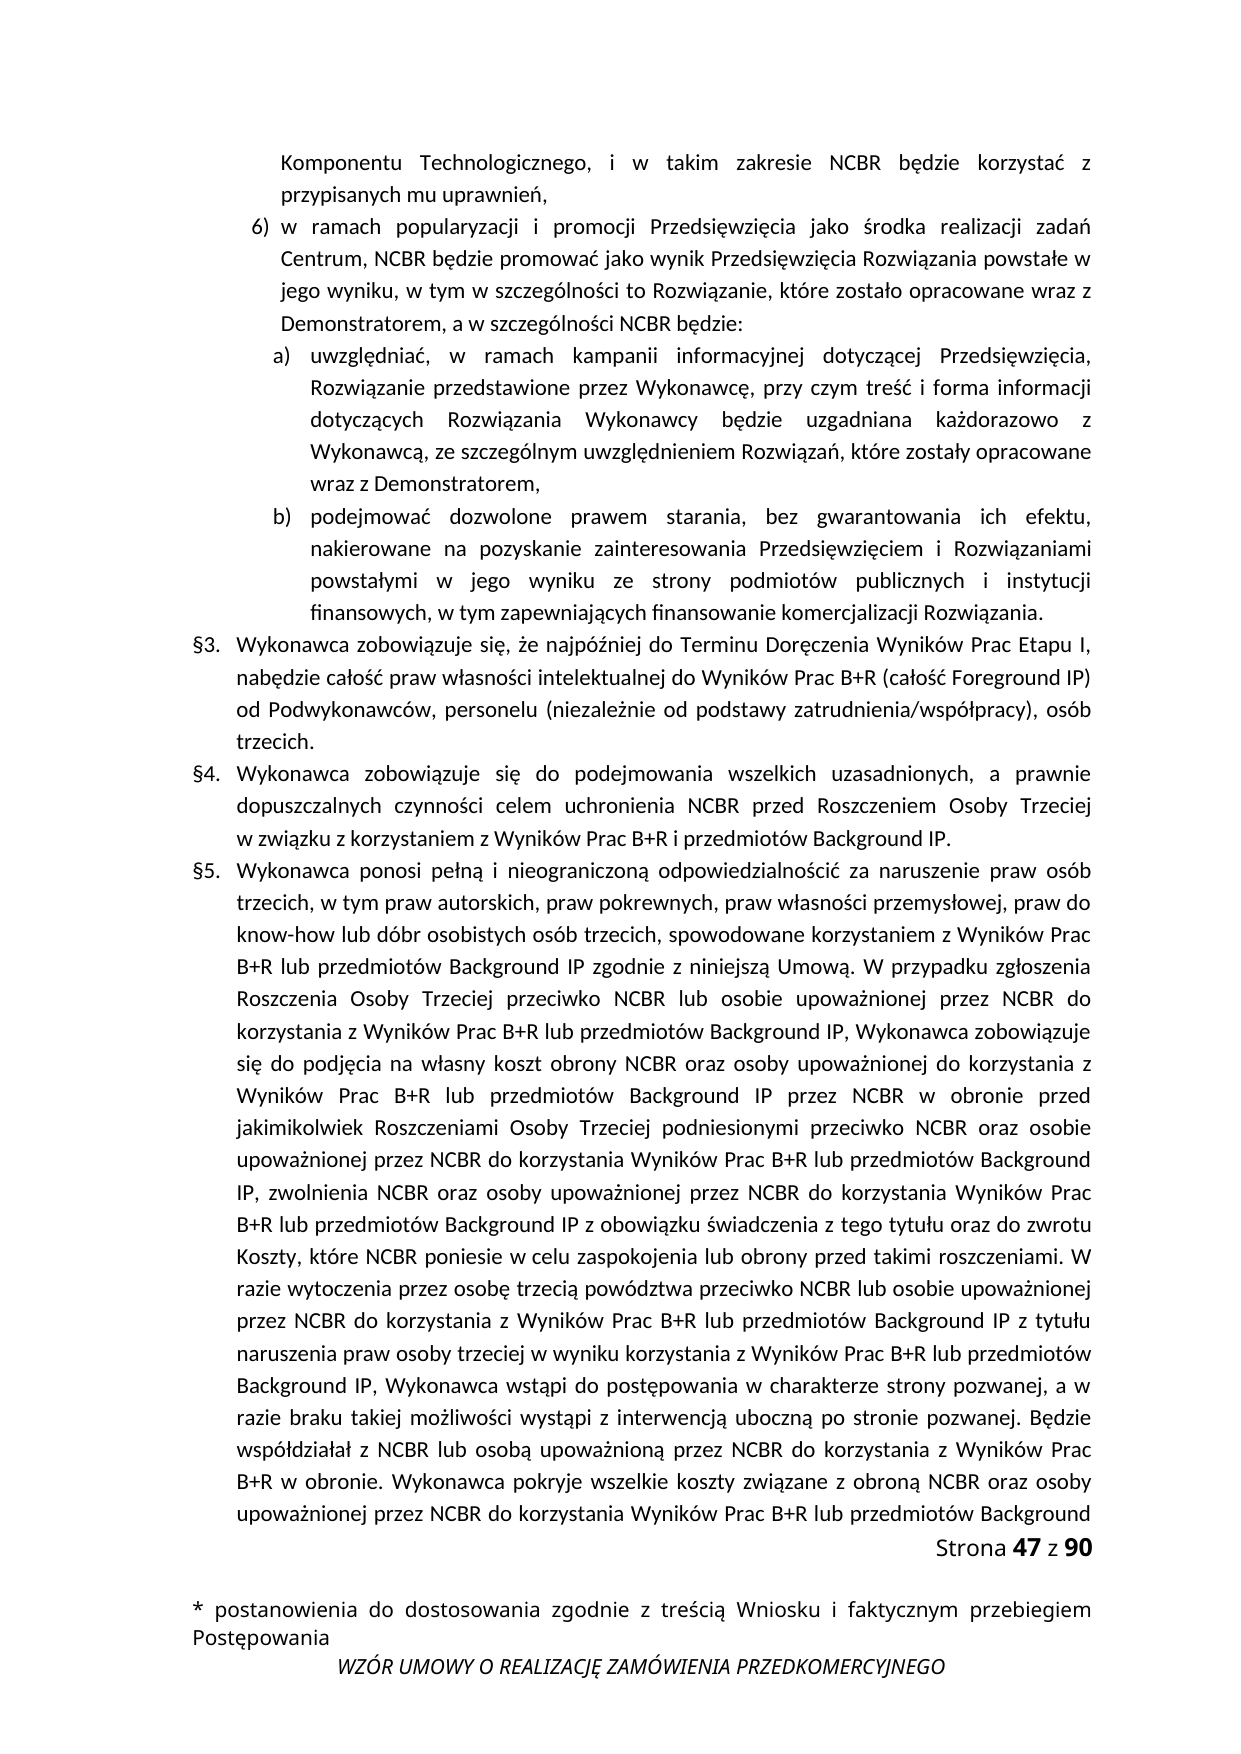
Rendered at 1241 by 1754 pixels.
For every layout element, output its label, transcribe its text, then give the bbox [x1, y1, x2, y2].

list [192, 856, 1093, 1528]
list Wykonawca zobowiązuje się, że najpóźniej do Terminu Doręczenia Wyników Prac Etapu I, nabędzie całość praw własności intelektualnej do Wyników Prac B+R (całość Foreground IP) od Podwykonawców, personelu (niezależnie od podstawy zatrudnienia/współpracy), osób trzecich. [192, 631, 1093, 755]
list w ramach popularyzacji i promocji Przedsięwzięcia jako środka realizacji zadań Centrum, NCBR będzie promować jako wynik Przedsięwzięcia Rozwiązania powstałe w jego wyniku, w tym w szczególności to Rozwiązanie, które zostało opracowane wraz z Demonstratorem, a w szczególności NCBR będzie: [251, 212, 1093, 337]
list podejmować dozwolone prawem starania, bez gwarantowania ich efektu, nakierowane na pozyskanie zainteresowania Przedsięwzięciem i Rozwiązaniami powstałymi w jego wyniku ze strony podmiotów publicznych i instytucji finansowych, w tym zapewniających finansowanie komercjalizacji Rozwiązania. [273, 502, 1093, 626]
list Wykonawca zobowiązuje się do podejmowania wszelkich uzasadnionych, a prawnie dopuszczalnych czynności celem uchronienia NCBR przed Roszczeniem Osoby Trzeciej w związku z korzystaniem z Wyników Prac B+R i przedmiotów Background IP. [192, 759, 1093, 852]
list uwzględniać, w ramach kampanii informacyjnej dotyczącej Przedsięwzięcia, Rozwiązanie przedstawione przez Wykonawcę, przy czym treść i forma informacji dotyczących Rozwiązania Wykonawcy będzie uzgadniana każdorazowo z Wykonawcą, ze szczególnym uwzględnieniem Rozwiązań, które zostały opracowane wraz z Demonstratorem, [273, 341, 1093, 498]
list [248, 148, 1093, 208]
